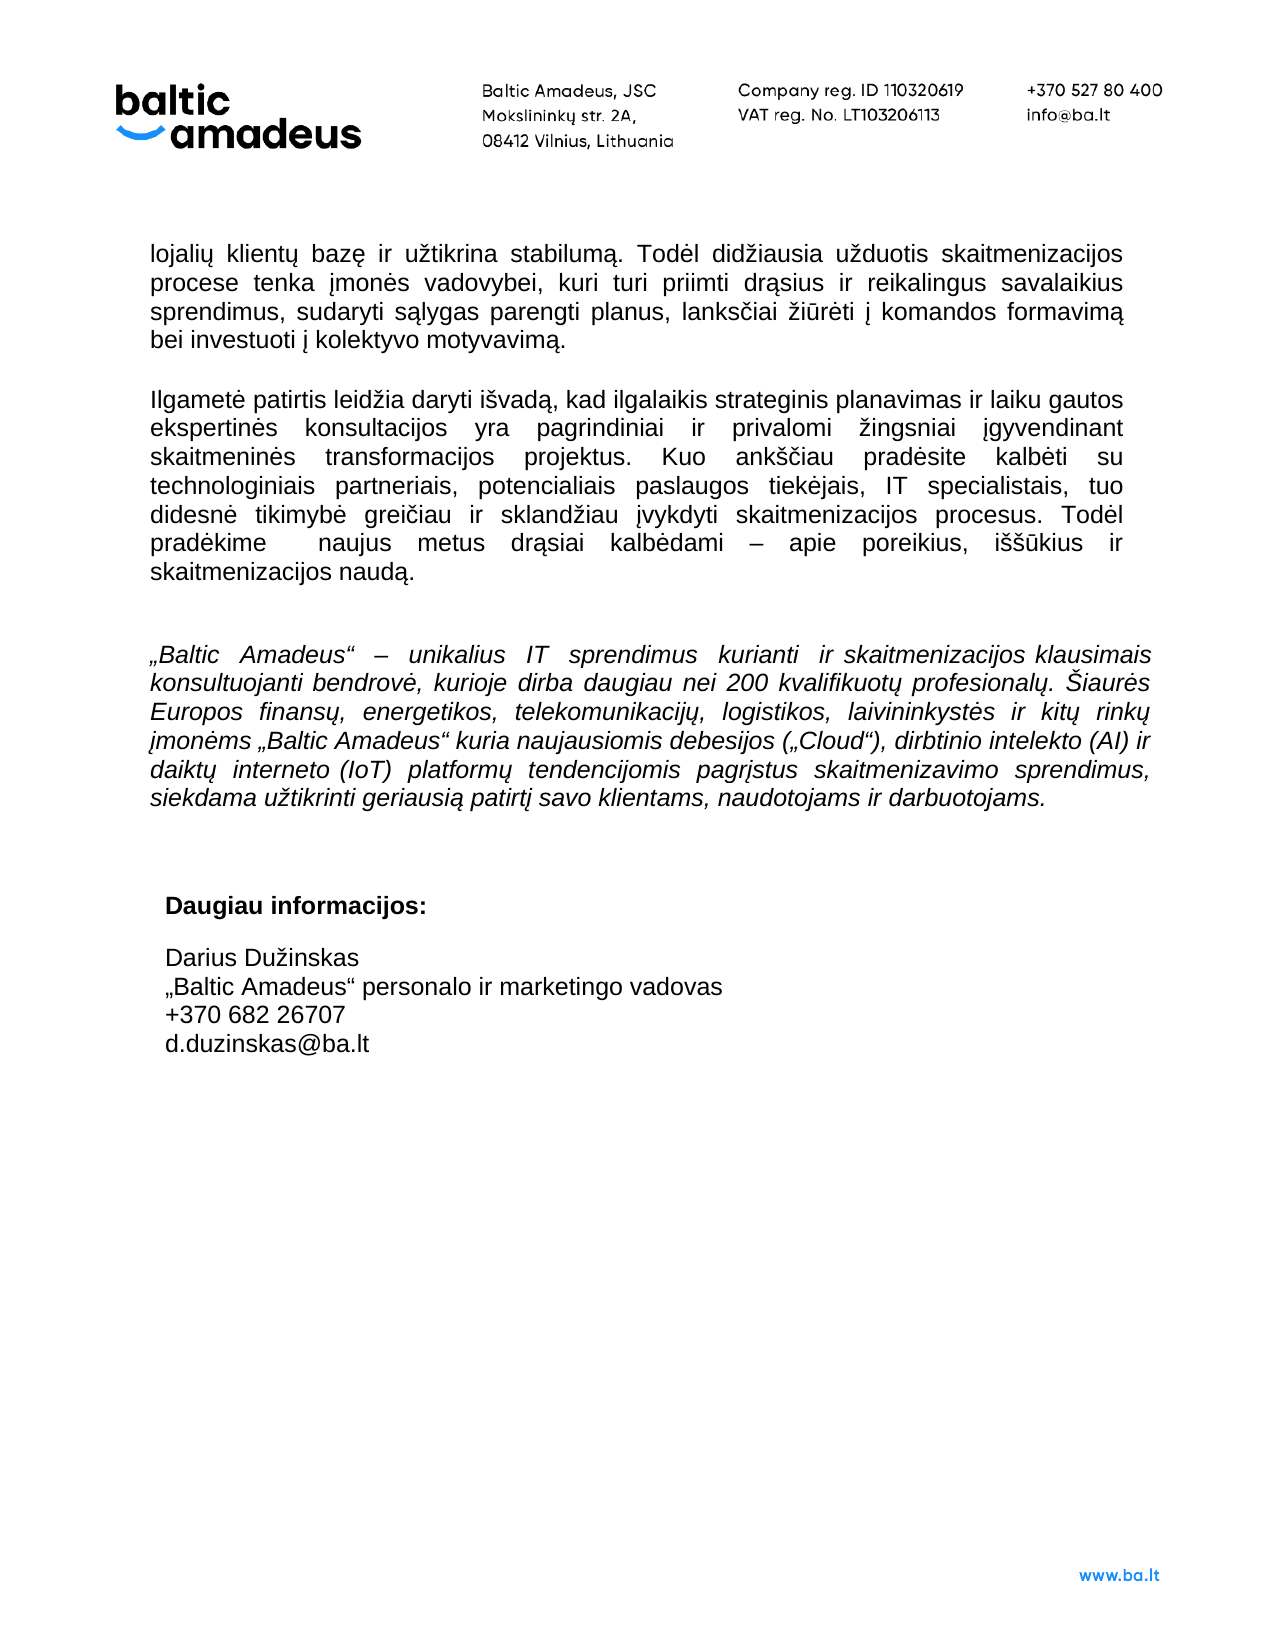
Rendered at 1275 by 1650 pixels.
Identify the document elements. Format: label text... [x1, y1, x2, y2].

text Ilgametė patirtis leidžia daryti išvadą, kad ilgalaikis strateginis planavimas ir laiku gautos ekspertinės konsultacijos yra pagrindiniai ir privalomi žingsniai įgyvendinant skaitmeninės transformacijos projektus. Kuo ankščiau pradėsite kalbėti su technologiniais partneriais, potencialiais paslaugos tiekėjais, IT specialistais, tuo didesnė tikimybė greičiau ir sklandžiau įvykdyti skaitmenizacijos procesus. Todėl pradėkime naujus metus drąsiai kalbėdami – apie poreikius, iššūkius ir skaitmenizacijos naudą. [150, 384, 1125, 586]
picture [1061, 1556, 1184, 1596]
text Darius Dužinskas [120, 943, 1154, 972]
text „Baltic Amadeus“ – unikalius IT sprendimus kurianti ir skaitmenizacijos klausimais konsultuojanti bendrovė, kurioje dirba daugiau nei 200 kvalifikuotų profesionalų. Šiaurės Europos finansų, energetikos, telekomunikacijų, logistikos, laivininkystės ir kitų rinkų įmonėms „Baltic Amadeus“ kuria naujausiomis debesijos („Cloud“), dirbtinio intelekto (AI) ir daiktų interneto (IoT) platformų tendencijomis pagrįstus skaitmenizavimo sprendimus, siekdama užtikrinti geriausią patirtį savo klientams, naudotojams ir darbuotojams. [150, 639, 1154, 812]
picture [0, 63, 1274, 169]
text +370 682 26707 [120, 1001, 1154, 1029]
text d.duzinskas@ba.lt [120, 1029, 1154, 1058]
text Daugiau informacijos: [120, 891, 1154, 919]
text „Baltic Amadeus“ personalo ir marketingo vadovas [120, 972, 1154, 1001]
